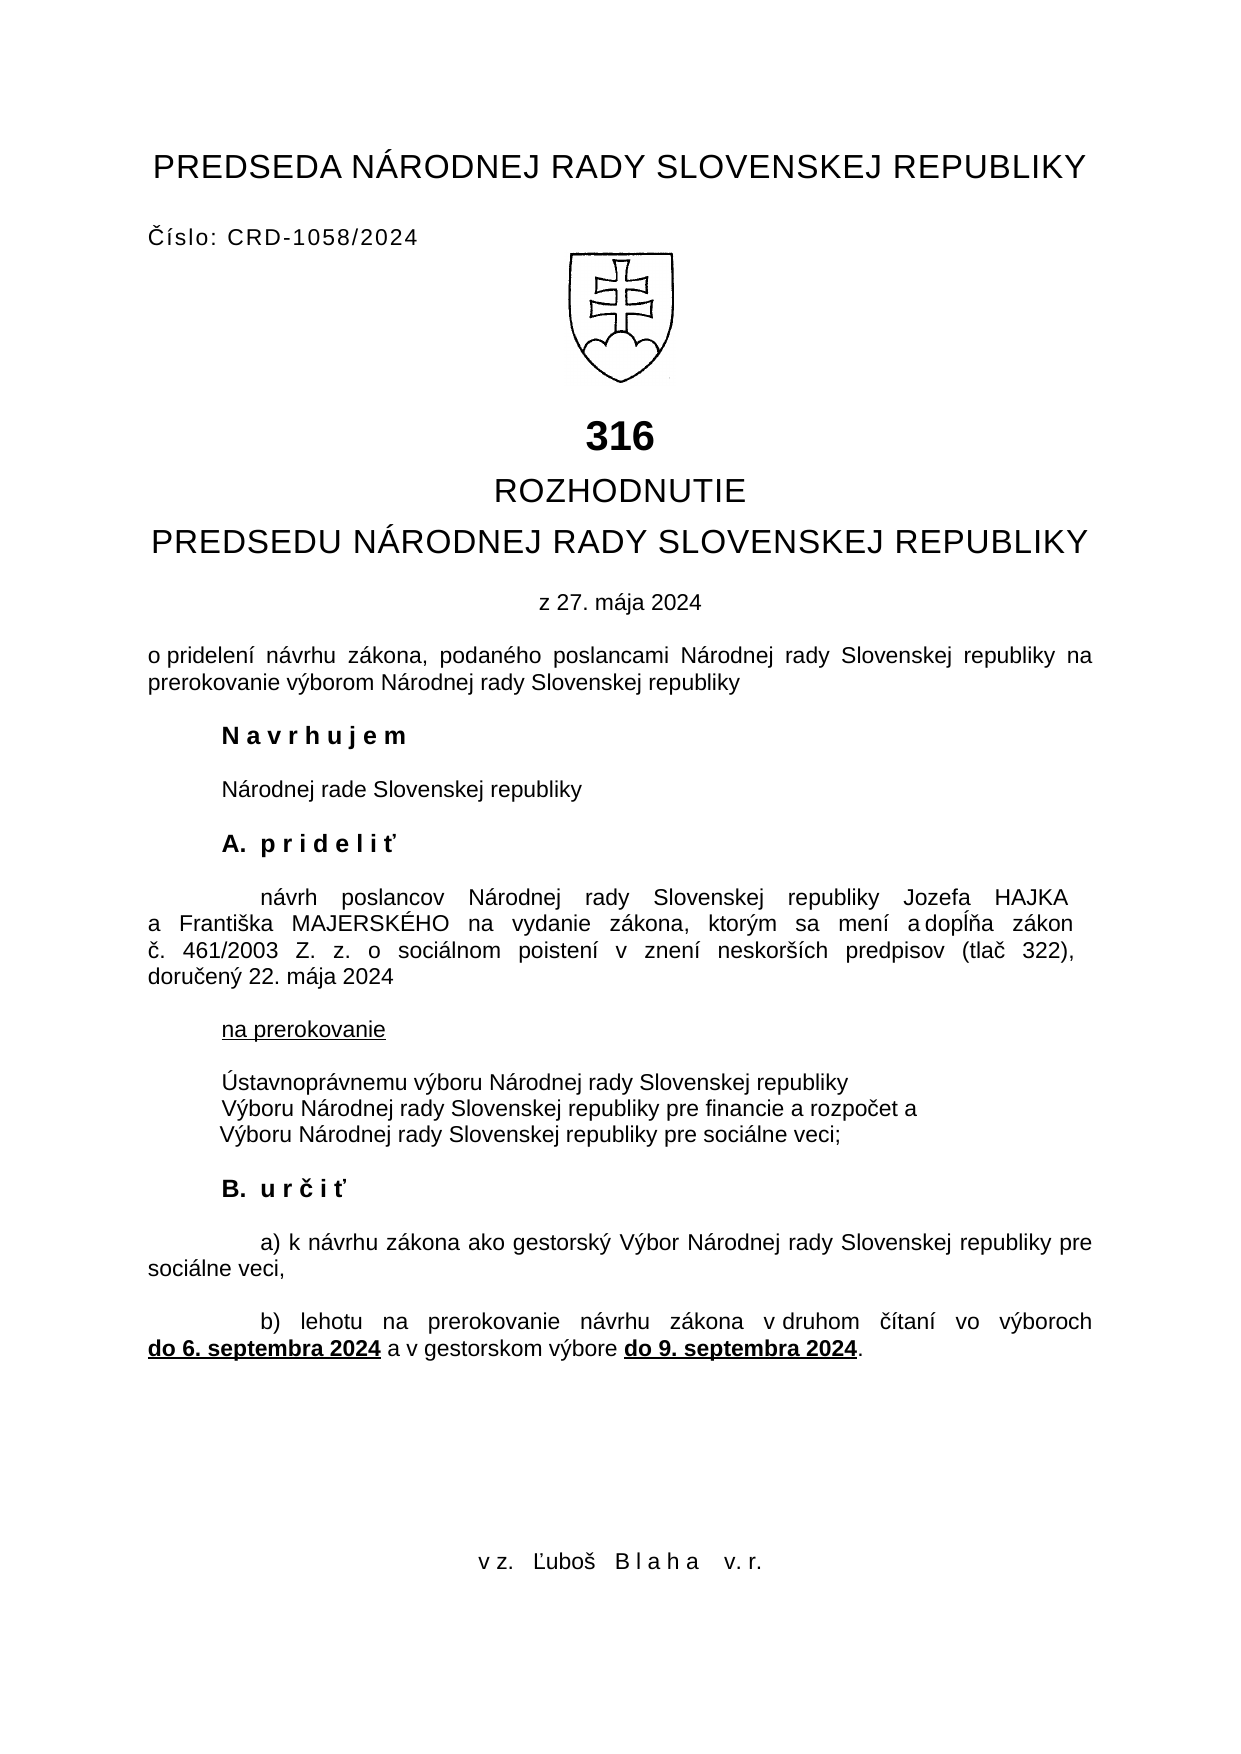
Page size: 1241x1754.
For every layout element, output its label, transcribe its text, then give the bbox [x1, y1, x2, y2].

text Národnej rade Slovenskej republiky [148, 776, 1093, 803]
subtitle PREDSEDA NÁRODNEJ RADY SLOVENSKEJ REPUBLIKY [148, 148, 1093, 186]
subtitle PREDSEDU NÁRODNEJ RADY SLOVENSKEJ REPUBLIKY [148, 522, 1093, 561]
text o pridelení návrhu zákona, podaného poslancami Národnej rady Slovenskej republiky na prerokovanie výborom Národnej rady Slovenskej republiky [148, 642, 1093, 695]
text B. u r č i ť [148, 1174, 1093, 1203]
text 316 [148, 411, 1093, 459]
text návrh poslancov Národnej rady Slovenskej republiky Jozefa HAJKA a Františka MAJERSKÉHO na vydanie zákona, ktorým sa mení a dopĺňa zákon č. 461/2003 Z. z. o sociálnom poistení v znení neskorších predpisov (tlač 322), doručený 22. mája 2024 [148, 884, 1093, 989]
text Výboru Národnej rady Slovenskej republiky pre sociálne veci; [207, 1121, 1093, 1148]
text N a v r h u j e m [148, 721, 1093, 750]
text Výboru Národnej rady Slovenskej republiky pre financie a rozpočet a [207, 1095, 1093, 1121]
text na prerokovanie [207, 1016, 1093, 1042]
text Číslo: CRD-1058/2024 [148, 223, 1093, 250]
picture [563, 250, 677, 386]
subtitle ROZHODNUTIE [148, 471, 1093, 510]
text b) lehotu na prerokovanie návrhu zákona v druhom čítaní vo výboroch do 6. septembra 2024 a v gestorskom výbore do 9. septembra 2024. [148, 1308, 1093, 1361]
text z 27. mája 2024 [148, 589, 1093, 616]
text A. p r i d e l i ť [148, 829, 1093, 858]
text Ústavnoprávnemu výboru Národnej rady Slovenskej republiky [207, 1068, 1093, 1095]
text v z. Ľuboš B l a h a v. r. [148, 1548, 1093, 1574]
text a) k návrhu zákona ako gestorský Výbor Národnej rady Slovenskej republiky pre sociálne veci, [148, 1229, 1093, 1282]
